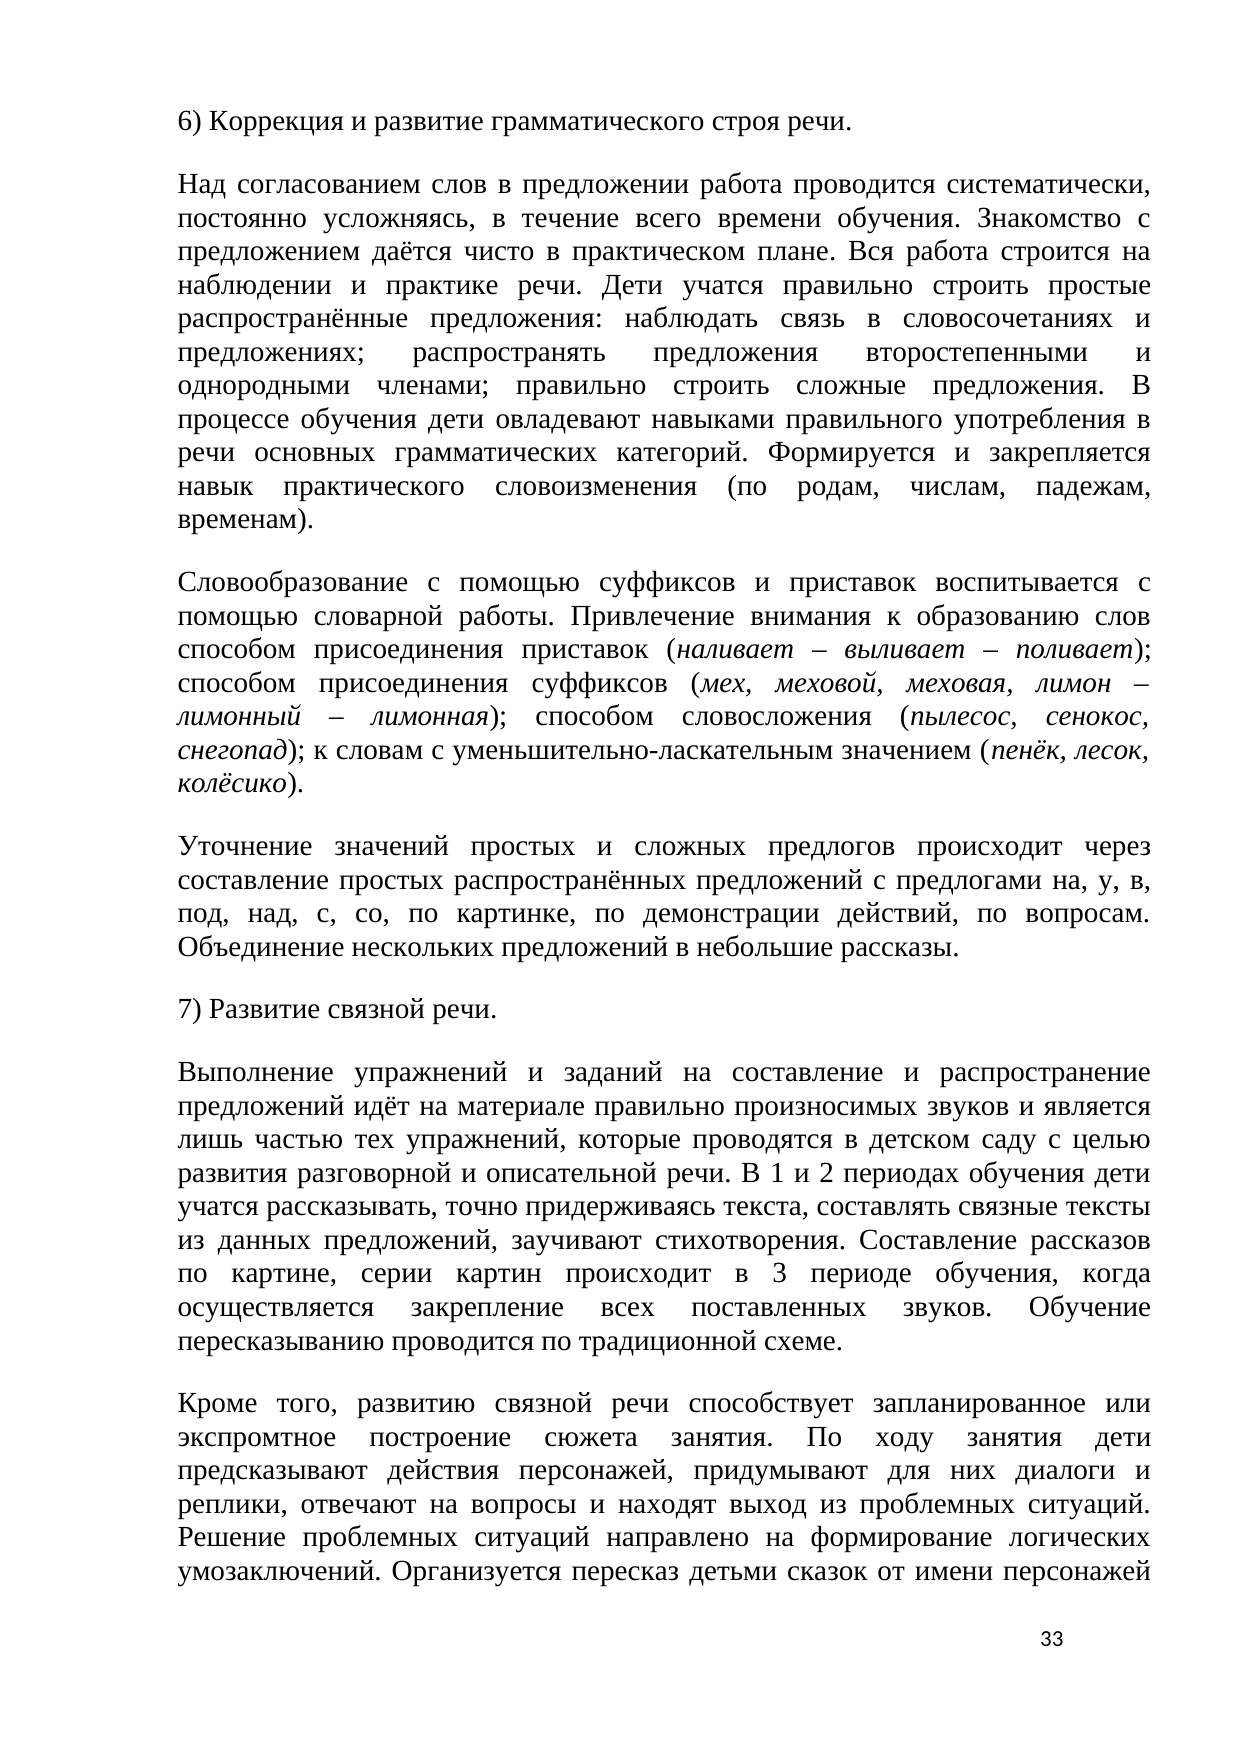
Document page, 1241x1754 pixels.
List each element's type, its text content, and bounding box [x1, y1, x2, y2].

text Над согласованием слов в предложении работа проводится систематически, постоянно усложняясь, в течение всего времени обучения. Знакомство с предложением даётся чисто в практическом плане. Вся работа строится на наблюдении и практике речи. Дети учатся правильно строить простые распространённые предложения: наблюдать связь в словосочетаниях и предложениях; распространять предложения второстепенными и однородными членами; правильно строить сложные предложения. В процессе обучения дети овладевают навыками правильного употребления в речи основных грамматических категорий. Формируется и закрепляется навык практического словоизменения (по родам, числам, падежам, временам). [177, 166, 1152, 535]
text 7) Развитие связной речи. [177, 992, 1152, 1025]
text Словообразование с помощью суффиксов и приставок воспитывается с помощью словарной работы. Привлечение внимания к образованию слов способом присоединения приставок (наливает – выливает – поливает); способом присоединения суффиксов (мех, меховой, меховая, лимон – лимонный – лимонная); способом словосложения (пылесос, сенокос, снегопад); к словам с уменьшительно-ласкательным значением (пенёк, лесок, колёсико). [177, 564, 1152, 799]
text Выполнение упражнений и заданий на составление и распространение предложений идёт на материале правильно произносимых звуков и является лишь частью тех упражнений, которые проводятся в детском саду с целью развития разговорной и описательной речи. В 1 и 2 периодах обучения дети учатся рассказывать, точно придерживаясь текста, составлять связные тексты из данных предложений, заучивают стихотворения. Составление рассказов по картине, серии картин происходит в 3 периоде обучения, когда осуществляется закрепление всех поставленных звуков. Обучение пересказыванию проводится по традиционной схеме. [177, 1054, 1152, 1356]
text 6) Коррекция и развитие грамматического строя речи. [177, 103, 1152, 137]
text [177, 1385, 1152, 1587]
text Уточнение значений простых и сложных предлогов происходит через составление простых распространённых предложений с предлогами на, у, в, под, над, с, со, по картинке, по демонстрации действий, по вопросам. Объединение нескольких предложений в небольшие рассказы. [177, 828, 1152, 962]
